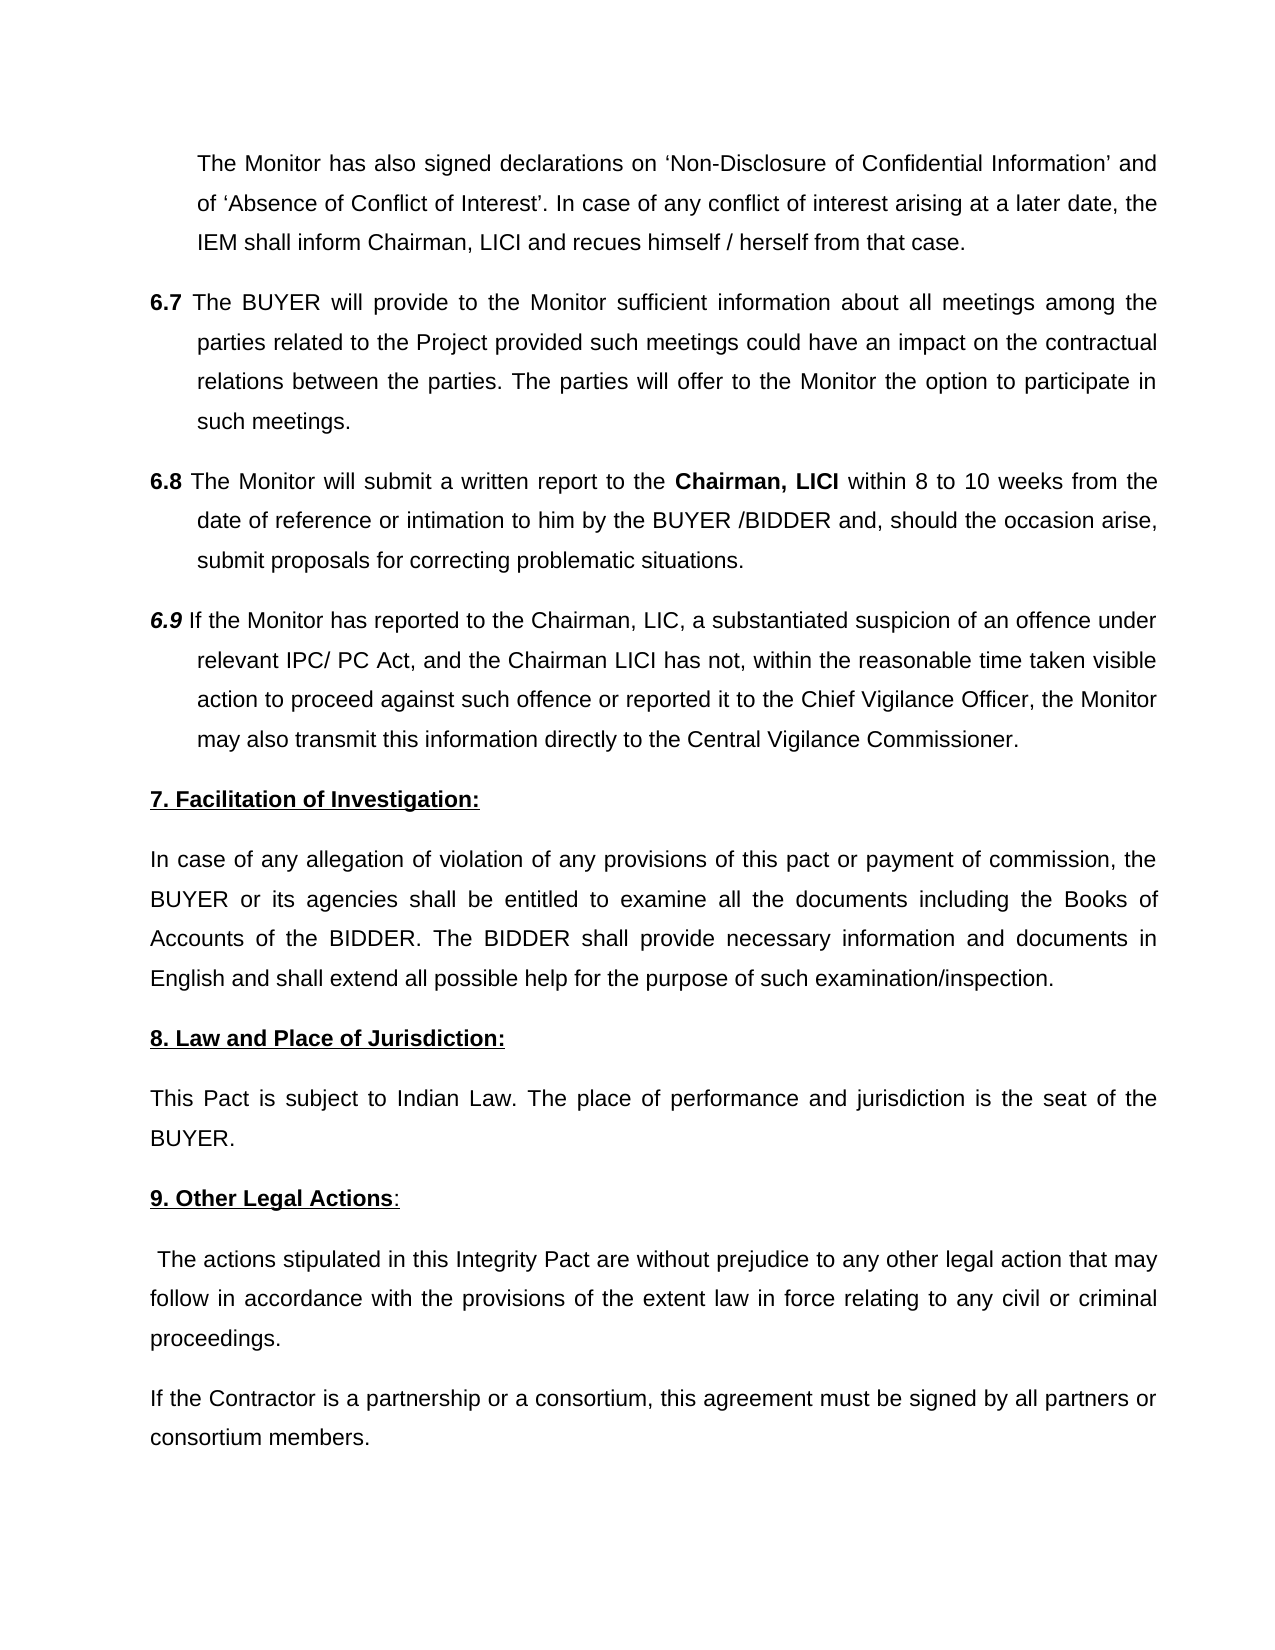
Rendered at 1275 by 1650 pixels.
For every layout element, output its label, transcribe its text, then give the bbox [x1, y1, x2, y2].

text The actions stipulated in this Integrity Pact are without prejudice to any other legal action that may follow in accordance with the provisions of the extent law in force relating to any civil or criminal proceedings. [150, 1246, 1159, 1351]
text 8. Law and Place of Jurisdiction: [150, 1025, 1159, 1051]
text 6.9 If the Monitor has reported to the Chairman, LIC, a substantiated suspicion of an offence under relevant IPC/ PC Act, and the Chairman LICI has not, within the reasonable time taken visible action to proceed against such offence or reported it to the Chief Vigilance Officer, the Monitor may also transmit this information directly to the Central Vigilance Commissioner. [150, 607, 1159, 752]
text 9. Other Legal Actions: [150, 1185, 1159, 1212]
text In case of any allegation of violation of any provisions of this pact or payment of commission, the BUYER or its agencies shall be entitled to examine all the documents including the Books of Accounts of the BIDDER. The BIDDER shall provide necessary information and documents in English and shall extend all possible help for the purpose of such examination/inspection. [150, 846, 1159, 991]
text The Monitor has also signed declarations on ‘Non-Disclosure of Confidential Information’ and of ‘Absence of Conflict of Interest’. In case of any conflict of interest arising at a later date, the IEM shall inform Chairman, LICI and recues himself / herself from that case. [150, 150, 1159, 255]
text This Pact is subject to Indian Law. The place of performance and jurisdiction is the seat of the BUYER. [150, 1085, 1159, 1151]
text 6.7 The BUYER will provide to the Monitor sufficient information about all meetings among the parties related to the Project provided such meetings could have an impact on the contractual relations between the parties. The parties will offer to the Monitor the option to participate in such meetings. [150, 289, 1159, 434]
text 7. Facilitation of Investigation: [150, 786, 1159, 812]
text If the Contractor is a partnership or a consortium, this agreement must be signed by all partners or consortium members. [150, 1385, 1159, 1451]
text 6.8 The Monitor will submit a written report to the Chairman, LICI within 8 to 10 weeks from the date of reference or intimation to him by the BUYER /BIDDER and, should the occasion arise, submit proposals for correcting problematic situations. [150, 468, 1159, 573]
